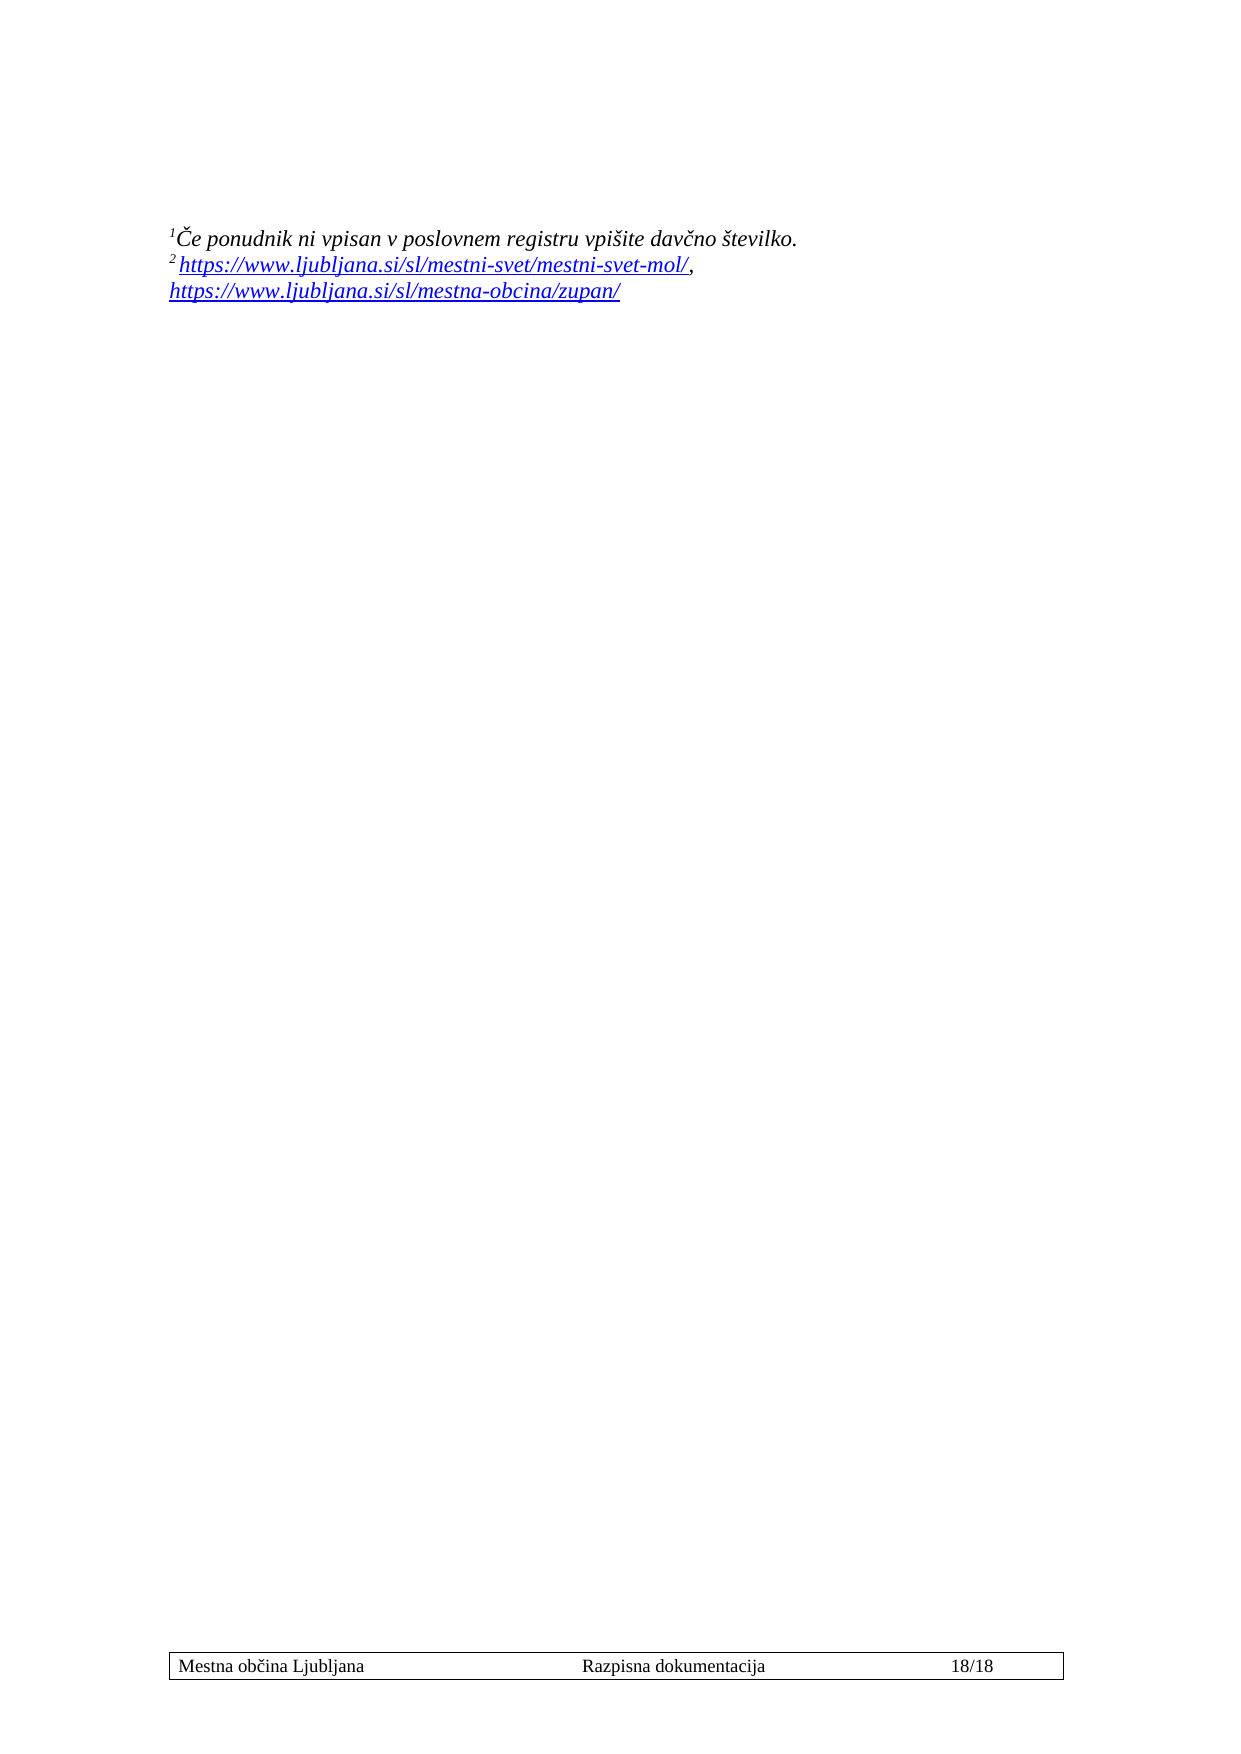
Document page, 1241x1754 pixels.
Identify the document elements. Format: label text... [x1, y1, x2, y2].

text 1Če ponudnik ni vpisan v poslovnem registru vpišite davčno številko. [169, 225, 1115, 251]
text 2 https://www.ljubljana.si/sl/mestni-svet/mestni-svet-mol/, https://www.ljubljana.si/sl/mestna-obcina/zupan/ [169, 251, 1115, 304]
